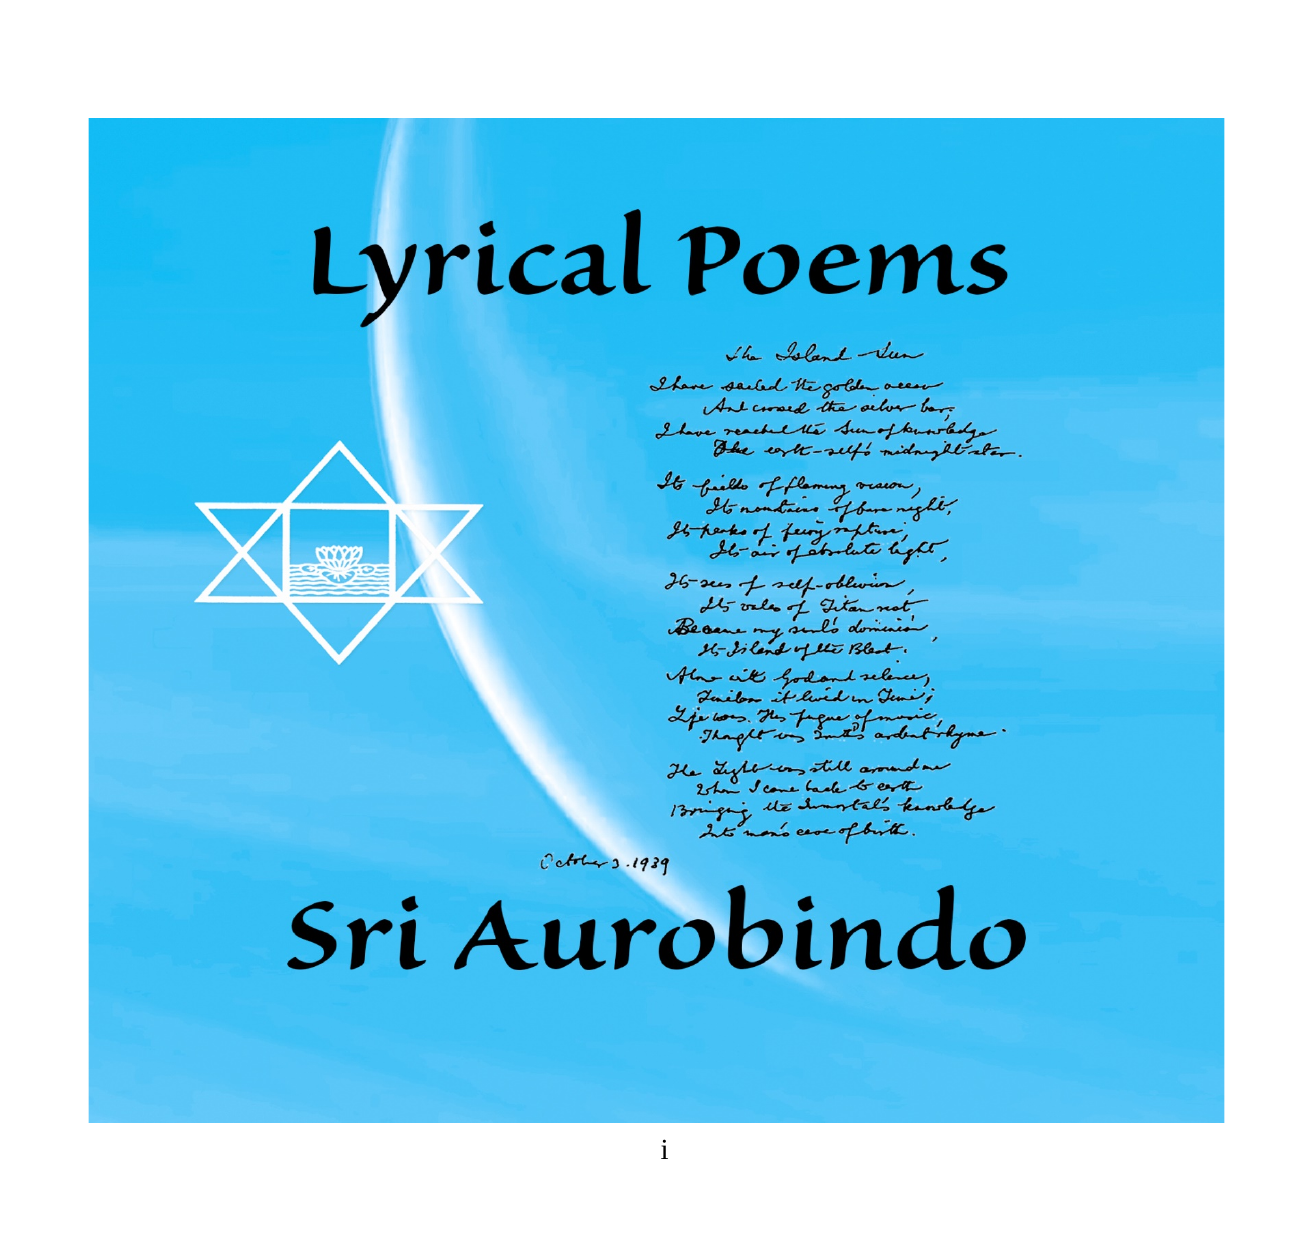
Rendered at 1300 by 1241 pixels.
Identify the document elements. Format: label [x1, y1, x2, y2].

picture [88, 193, 98, 209]
picture [88, 118, 1225, 1123]
